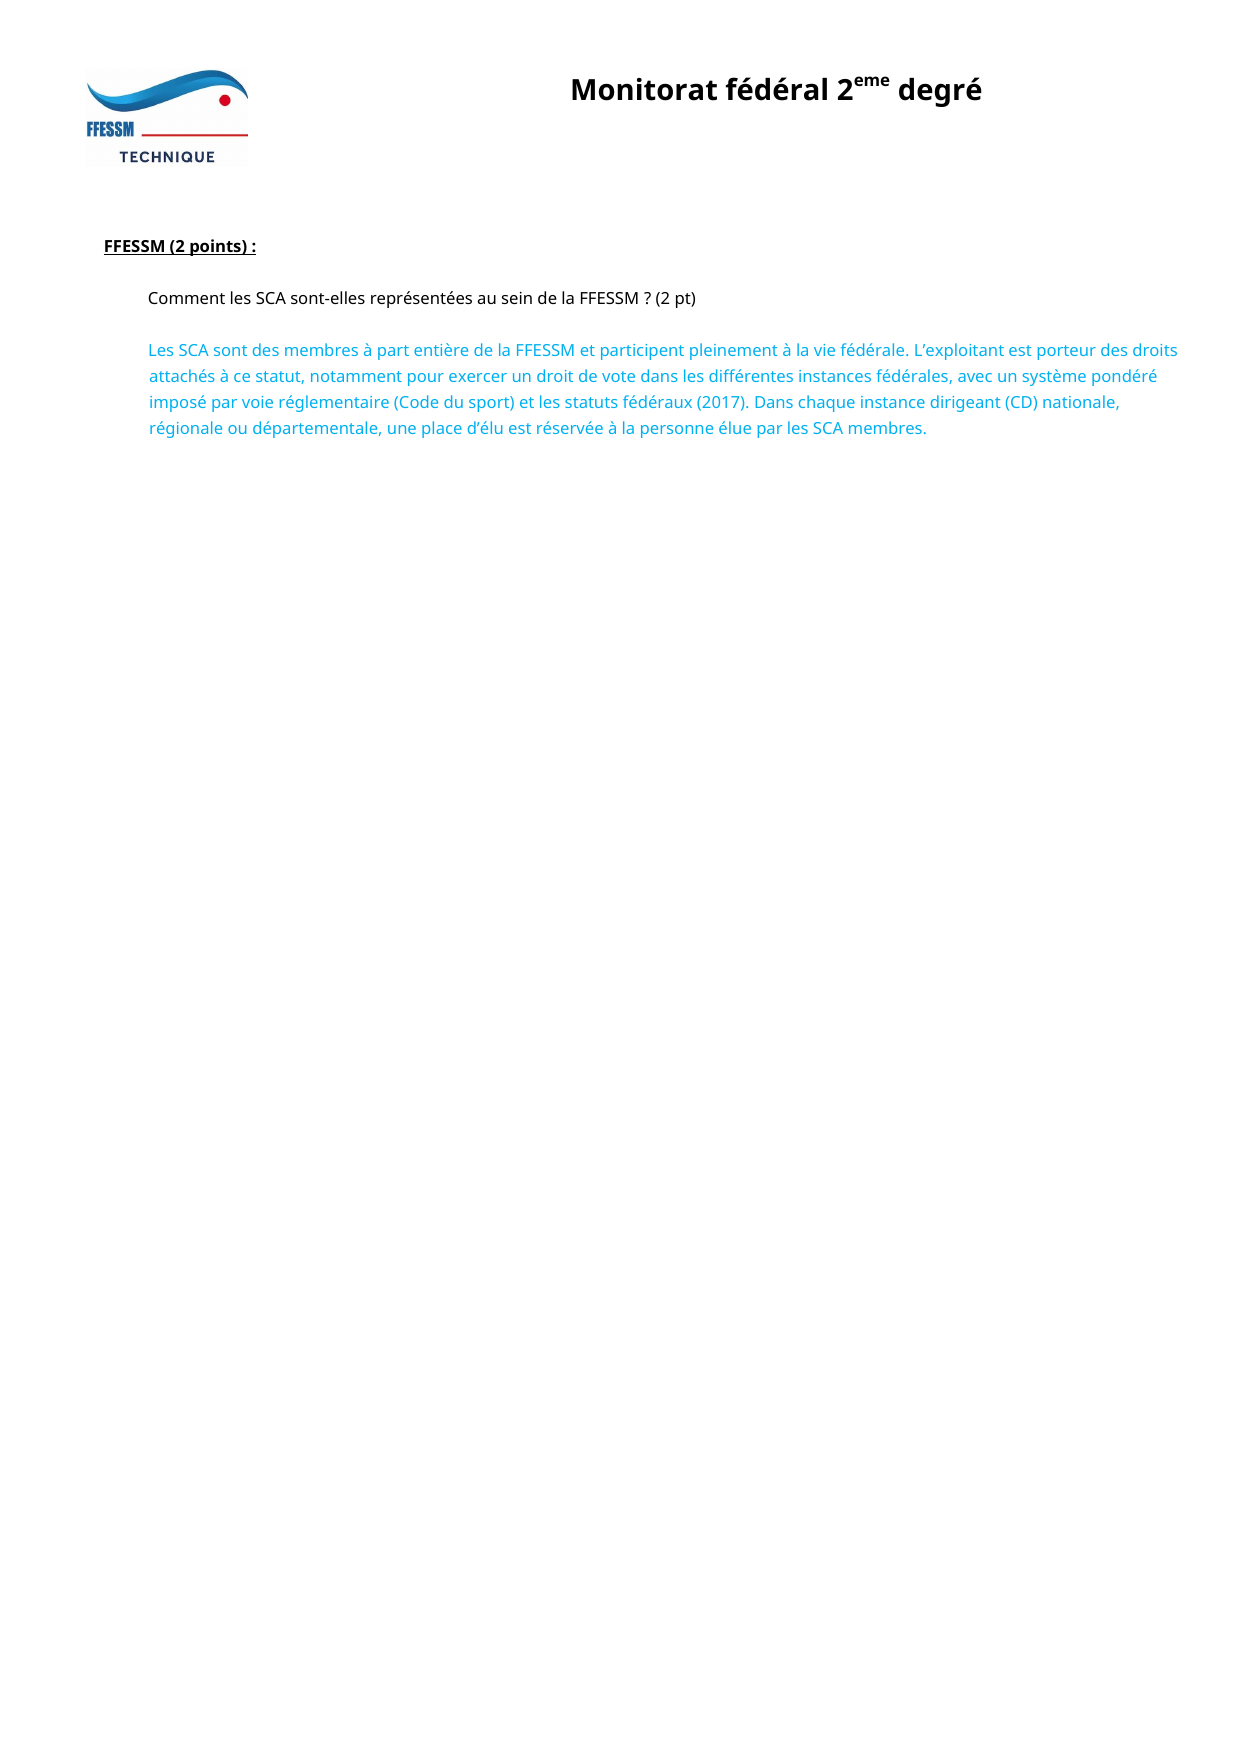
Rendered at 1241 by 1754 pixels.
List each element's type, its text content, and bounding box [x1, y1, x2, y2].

text FFESSM (2 points) : [103, 234, 1181, 257]
picture [1022, 396, 1027, 406]
picture [85, 68, 249, 167]
text Les SCA sont des membres à part entière de la FFESSM et participent pleinement à la vie fédérale. L’exploitant est porteur des droits attachés à ce statut, notamment pour exercer un droit de vote dans les différentes instances fédérales, avec un système pondéré imposé par voie réglementaire (Code du sport) et les statuts fédéraux (2017). Dans chaque instance dirigeant (CD) nationale, régionale ou départementale, une place d’élu est réservée à la personne élue par les SCA membres. [148, 339, 1181, 439]
text Comment les SCA sont-elles représentées au sein de la FFESSM ? (2 pt) [148, 287, 1181, 309]
